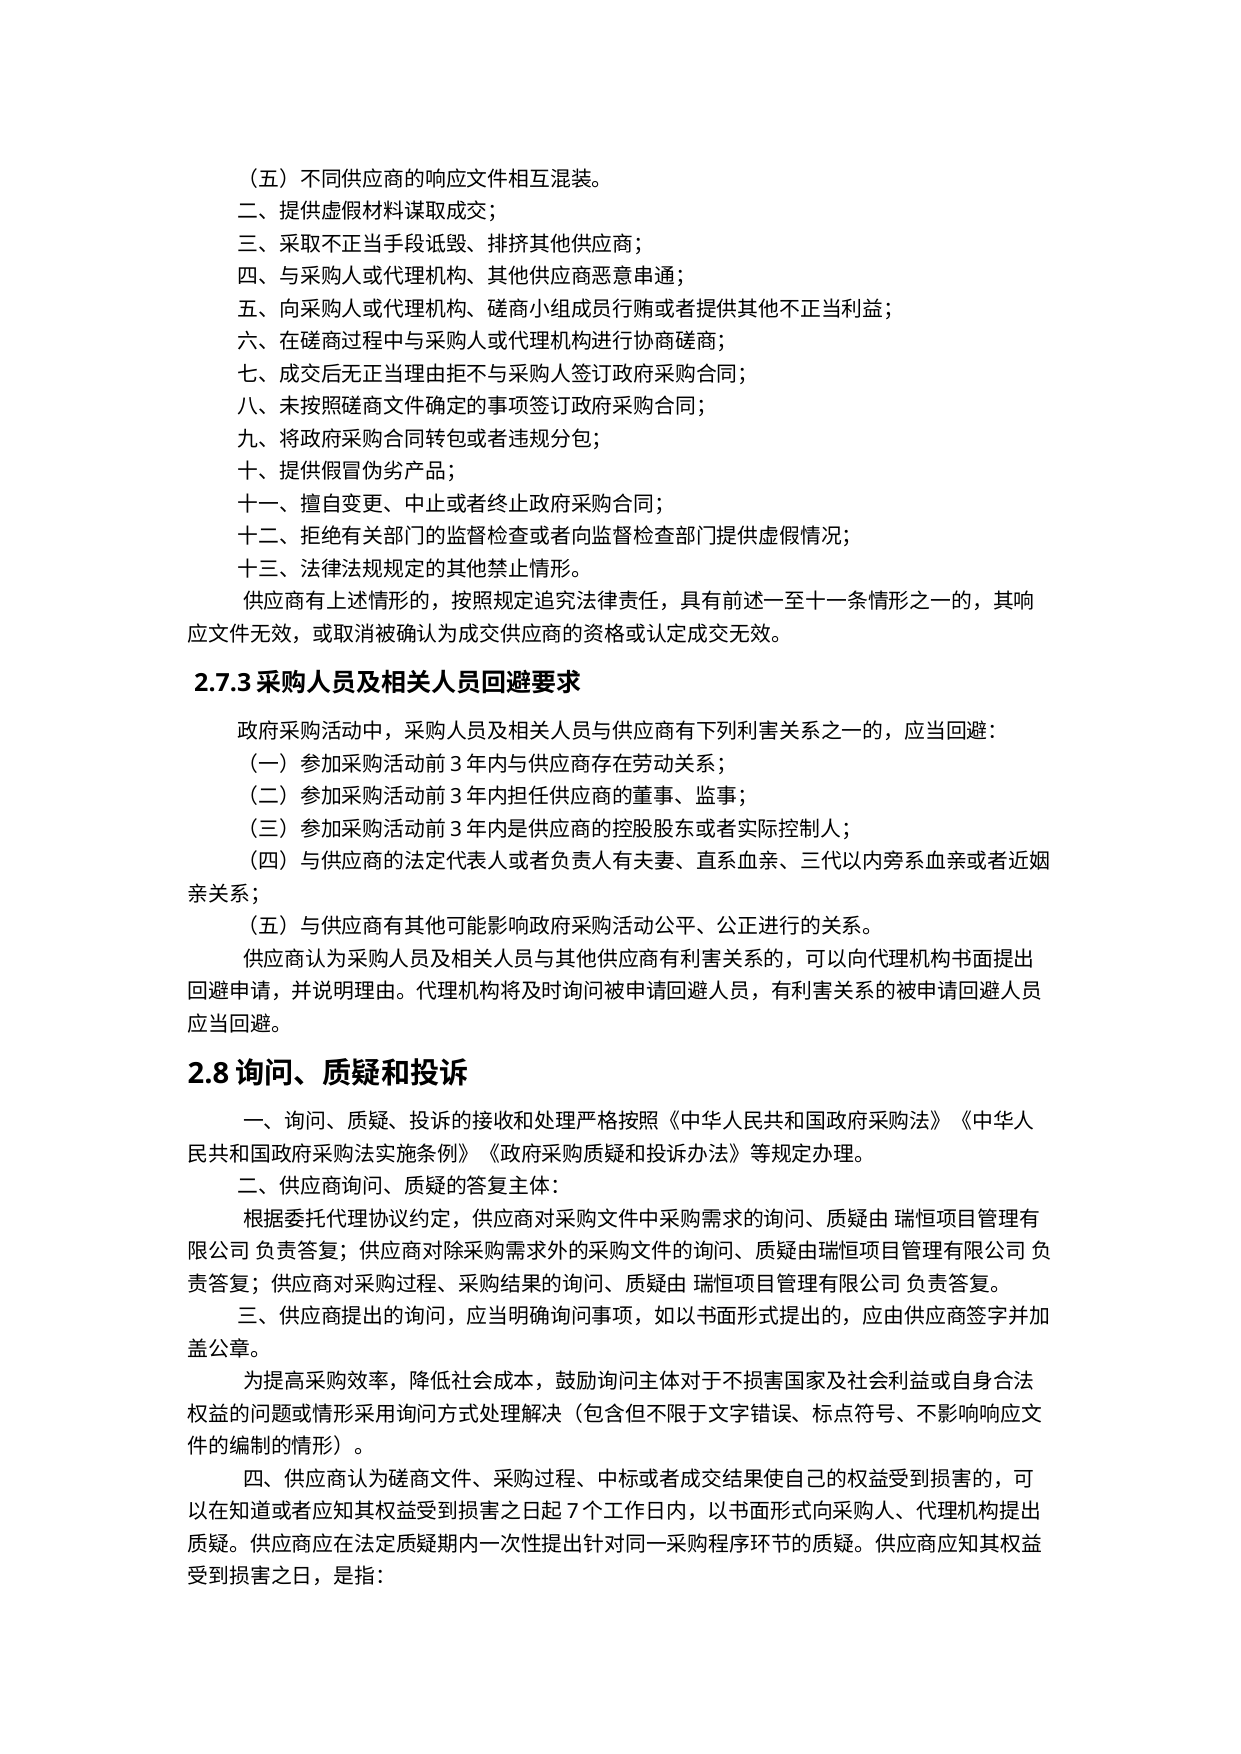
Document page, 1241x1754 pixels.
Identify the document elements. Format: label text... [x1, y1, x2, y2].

text （三）参加采购活动前3年内是供应商的控股股东或者实际控制人； [187, 812, 1053, 844]
text 十、提供假冒伪劣产品； [187, 454, 1053, 487]
text （四）与供应商的法定代表人或者负责人有夫妻、直系血亲、三代以内旁系血亲或者近姻亲关系； [187, 844, 1053, 909]
text 三、采取不正当手段诋毁、排挤其他供应商； [187, 227, 1053, 259]
text 十二、拒绝有关部门的监督检查或者向监督检查部门提供虚假情况； [187, 519, 1053, 552]
text （二）参加采购活动前3年内担任供应商的董事、监事； [187, 779, 1053, 812]
text （五）与供应商有其他可能影响政府采购活动公平、公正进行的关系。 [187, 909, 1053, 942]
text 2.7.3采购人员及相关人员回避要求 [187, 649, 1053, 714]
text 政府采购活动中，采购人员及相关人员与供应商有下列利害关系之一的，应当回避： [187, 714, 1053, 747]
text 三、供应商提出的询问，应当明确询问事项，如以书面形式提出的，应由供应商签字并加盖公章。 [187, 1299, 1053, 1364]
text （一）参加采购活动前3年内与供应商存在劳动关系； [187, 747, 1053, 779]
text 2.8询问、质疑和投诉 [187, 1039, 1053, 1104]
text 十三、法律法规规定的其他禁止情形。 [187, 552, 1053, 584]
text 根据委托代理协议约定，供应商对采购文件中采购需求的询问、质疑由 瑞恒项目管理有限公司 负责答复；供应商对除采购需求外的采购文件的询问、质疑由瑞恒项目管理有限公司 负责答复；供应商对采购过程、采购结果的询问、质疑由 瑞恒项目管理有限公司 负责答复。 [187, 1202, 1053, 1299]
text 供应商有上述情形的，按照规定追究法律责任，具有前述一至十一条情形之一的，其响应文件无效，或取消被确认为成交供应商的资格或认定成交无效。 [187, 584, 1053, 649]
text 供应商认为采购人员及相关人员与其他供应商有利害关系的，可以向代理机构书面提出回避申请，并说明理由。代理机构将及时询问被申请回避人员，有利害关系的被申请回避人员应当回避。 [187, 942, 1053, 1039]
text 四、与采购人或代理机构、其他供应商恶意串通； [187, 259, 1053, 292]
text 为提高采购效率，降低社会成本，鼓励询问主体对于不损害国家及社会利益或自身合法权益的问题或情形采用询问方式处理解决（包含但不限于文字错误、标点符号、不影响响应文件的编制的情形）。 [187, 1364, 1053, 1462]
text 九、将政府采购合同转包或者违规分包； [187, 422, 1053, 454]
text 五、向采购人或代理机构、磋商小组成员行贿或者提供其他不正当利益； [187, 292, 1053, 324]
text （五）不同供应商的响应文件相互混装。 [187, 162, 1053, 194]
text 十一、擅自变更、中止或者终止政府采购合同； [187, 487, 1053, 519]
text 二、供应商询问、质疑的答复主体： [187, 1169, 1053, 1202]
text 六、在磋商过程中与采购人或代理机构进行协商磋商； [187, 324, 1053, 357]
text 一、询问、质疑、投诉的接收和处理严格按照《中华人民共和国政府采购法》《中华人民共和国政府采购法实施条例》《政府采购质疑和投诉办法》等规定办理。 [187, 1104, 1053, 1169]
text 八、未按照磋商文件确定的事项签订政府采购合同； [187, 389, 1053, 422]
text 二、提供虚假材料谋取成交； [187, 194, 1053, 227]
text 七、成交后无正当理由拒不与采购人签订政府采购合同； [187, 357, 1053, 389]
text 四、供应商认为磋商文件、采购过程、中标或者成交结果使自己的权益受到损害的，可以在知道或者应知其权益受到损害之日起7个工作日内，以书面形式向采购人、代理机构提出质疑。供应商应在法定质疑期内一次性提出针对同一采购程序环节的质疑。供应商应知其权益受到损害之日，是指： [187, 1462, 1053, 1592]
